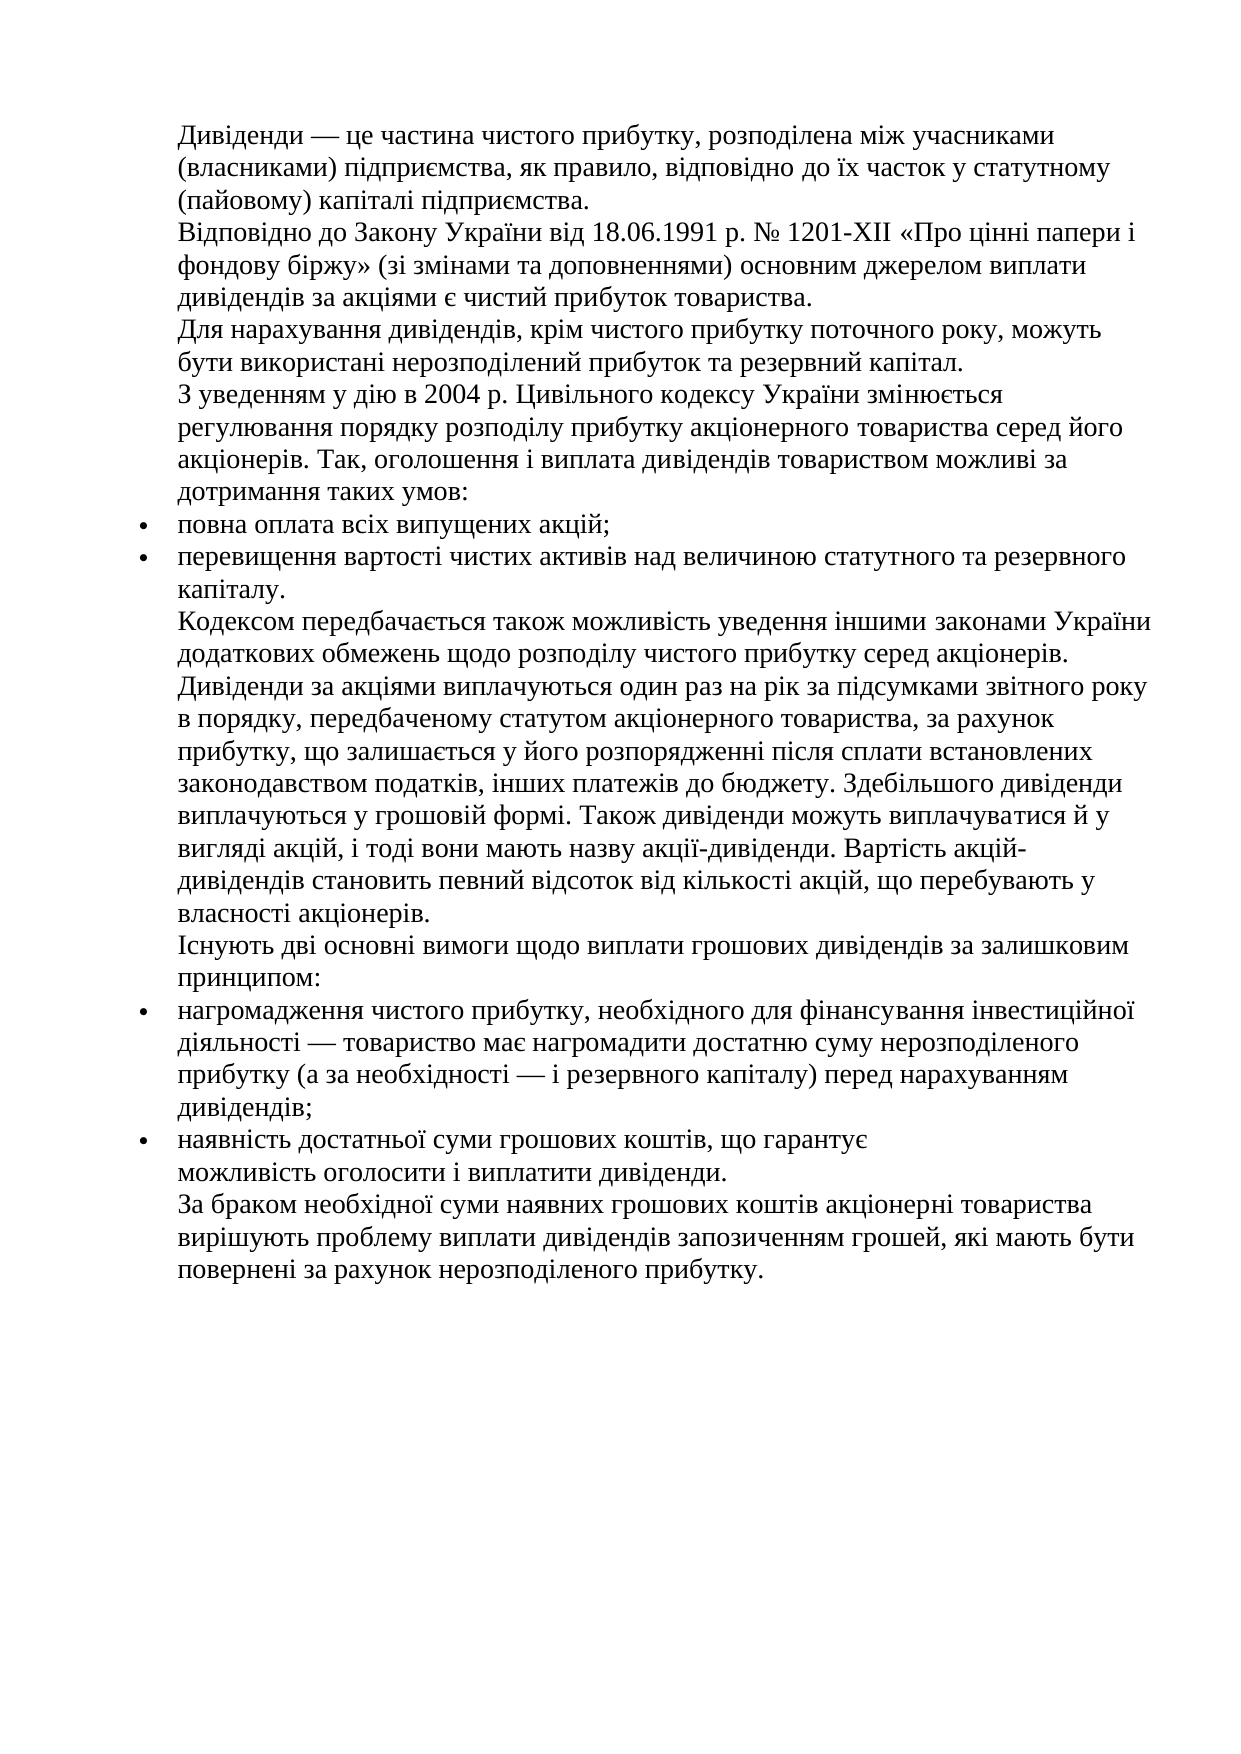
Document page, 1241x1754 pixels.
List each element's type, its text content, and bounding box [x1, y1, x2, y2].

text За браком необхідної суми наявних грошових коштів акціонерні товариства вирішують проблему виплати дивідендів запозиченням грошей, які мають бути повернені за рахунок нерозподіленого прибутку. [177, 1187, 1152, 1284]
text Відповідно до Закону України від 18.06.1991 р. № 1201-ХІІ «Про цінні папери і фондову біржу» (зі змінами та доповненнями) основним джерелом виплати дивідендів за акціями є чистий прибуток товариства. [177, 215, 1152, 312]
list перевищення вартості чистих активів над величиною статутного та резервного капіталу. [140, 539, 1152, 604]
text Кодексом передбачається також можливість уведення іншими законами України додаткових обмежень щодо розподілу чистого прибутку серед акціонерів. [177, 604, 1152, 669]
text Існують дві основні вимоги щодо виплати грошових дивідендів за залишковим принципом: [177, 928, 1152, 993]
text Дивіденди за акціями виплачуються один раз на рік за підсумками звітного року в порядку, передбаченому статутом акціонерного товариства, за рахунок прибутку, що залишається у його розпорядженні після сплати встановлених законодавством податків, інших платежів до бюджету. Здебільшого дивіденди виплачуються у грошовій формі. Також дивіденди можуть виплачуватися й у вигляді акцій, і тоді вони мають назву акції-дивіденди. Вартість акцій-дивідендів становить певний відсоток від кількості акцій, що перебувають у власності акціонерів. [177, 669, 1152, 928]
list нагромадження чистого прибутку, необхідного для фінансування інвестиційної діяльності — товариство має нагромадити достатню суму нерозподіленого прибутку (а за необхідності — і резервного капіталу) перед нарахуванням дивідендів; [140, 993, 1152, 1122]
text З уведенням у дію в 2004 р. Цивільного кодексу України змінюється регулювання порядку розподілу прибутку акціонерного товариства серед його акціонерів. Так, оголошення і виплата дивідендів товариством можливі за дотримання таких умов: [177, 377, 1152, 507]
list повна оплата всіх випущених акцій; [140, 507, 1152, 539]
list наявність достатньої суми грошових коштів, що гарантує можливість оголосити і виплатити дивіденди. [140, 1122, 1152, 1187]
text Дивіденди — це частина чистого прибутку, розподілена між учасниками (власниками) підприємства, як правило, відповідно до їх часток у статутному (пайовому) капіталі підприємства. [177, 118, 1152, 215]
text Для нарахування дивідендів, крім чистого прибутку поточного року, можуть бути використані нерозподілений прибуток та резервний капітал. [177, 312, 1152, 377]
